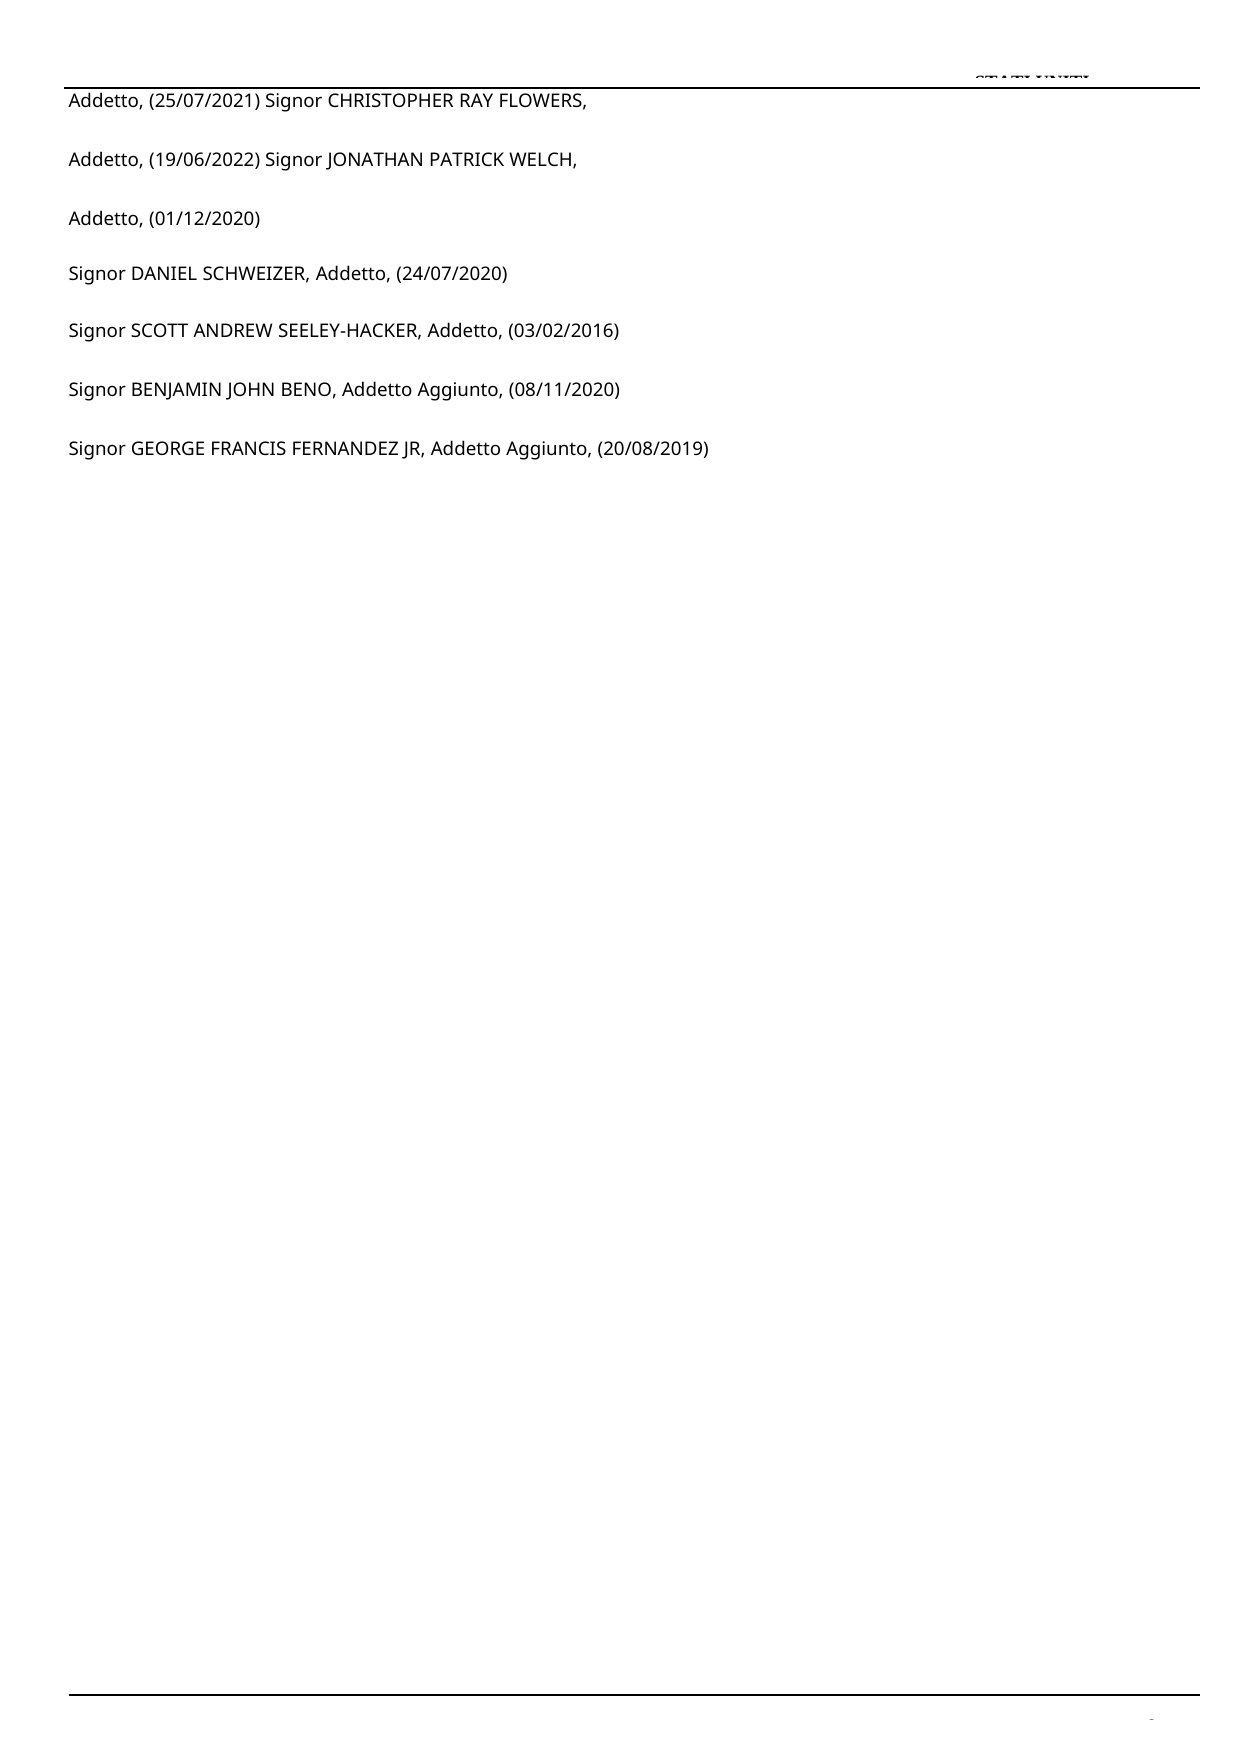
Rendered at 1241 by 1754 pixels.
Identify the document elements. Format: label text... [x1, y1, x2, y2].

text Signor BENJAMIN JOHN BENO, Addetto Aggiunto, (08/11/2020) [68, 376, 1211, 402]
text Signor SCOTT ANDREW SEELEY-HACKER, Addetto, (03/02/2016) [68, 318, 1211, 343]
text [68, 87, 601, 230]
text Signor DANIEL SCHWEIZER, Addetto, (24/07/2020) [68, 263, 1211, 284]
text Signor GEORGE FRANCIS FERNANDEZ JR, Addetto Aggiunto, (20/08/2019) [68, 435, 1211, 461]
